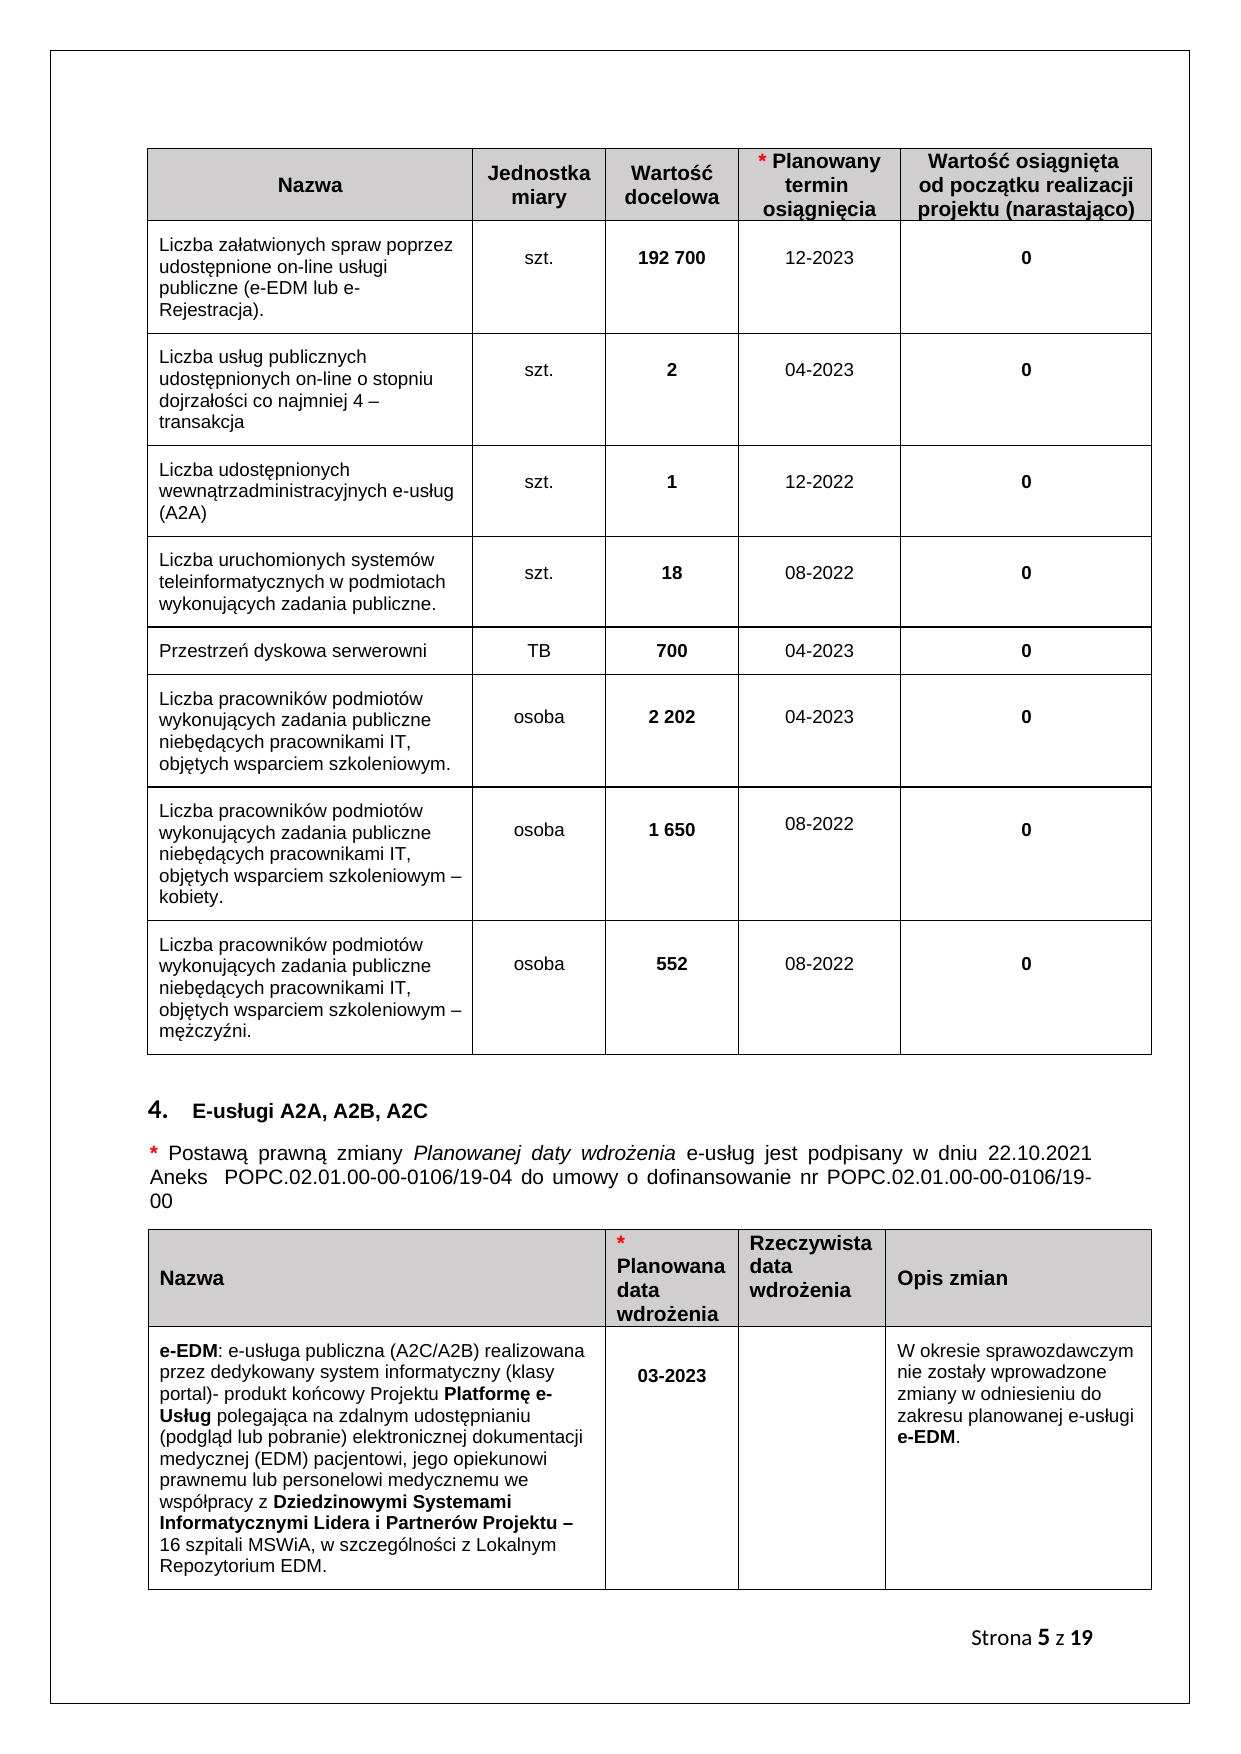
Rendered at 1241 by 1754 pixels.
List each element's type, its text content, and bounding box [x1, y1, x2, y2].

table_cell 0 [901, 537, 1151, 626]
table_cell 04-2023 [739, 675, 900, 786]
table_cell 0 [901, 221, 1151, 333]
table_cell 04-2023 [739, 334, 900, 445]
table_cell 08-2022 [739, 788, 900, 920]
table_cell Przestrzeń dyskowa serwerowni [148, 628, 472, 674]
table_cell TB [473, 628, 605, 674]
table_cell Liczba pracowników podmiotów wykonujących zadania publiczne niebędących pracownikami IT, objętych wsparciem szkoleniowym – kobiety. [148, 788, 472, 920]
table_cell 0 [901, 446, 1151, 536]
table_header * Planowana data wdrożenia [606, 1230, 738, 1326]
table_cell Liczba usług publicznych udostępnionych on-line o stopniu dojrzałości co najmniej 4 – transakcja [148, 334, 472, 445]
table_cell e-EDM: e-usługa publiczna (A2C/A2B) realizowana przez dedykowany system informatyczny (klasy portal)- produkt końcowy Projektu Platformę e-Usług polegająca na zdalnym udostępnianiu (podgląd lub pobranie) elektronicznej dokumentacji medycznej (EDM) pacjentowi, jego opiekunowi prawnemu lub personelowi medycznemu we współpracy z Dziedzinowymi Systemami Informatycznymi Lidera i Partnerów Projektu – 16 szpitali MSWiA, w szczególności z Lokalnym Repozytorium EDM. [149, 1327, 605, 1589]
table_cell szt. [473, 446, 605, 536]
table_header Wartość osiągnięta od początku realizacji projektu (narastająco) [901, 149, 1151, 220]
table_header * Planowany termin osiągnięcia [739, 149, 900, 220]
table_cell osoba [473, 788, 605, 920]
table_cell 08-2022 [739, 921, 900, 1054]
table_cell 0 [901, 334, 1151, 445]
table_header Nazwa [149, 1230, 605, 1326]
table_cell 192 700 [606, 221, 738, 333]
table_cell Liczba udostępnionych wewnątrzadministracyjnych e-usług (A2A) [148, 446, 472, 536]
table_cell 12-2023 [739, 221, 900, 333]
table_cell 0 [901, 675, 1151, 786]
table_cell 1 650 [606, 788, 738, 920]
table_cell 2 [606, 334, 738, 445]
table_cell 04-2023 [739, 628, 900, 674]
table_header Opis zmian [886, 1230, 1151, 1326]
table_header Rzeczywista data wdrożenia [739, 1230, 885, 1326]
table_cell [739, 1327, 885, 1589]
table_cell W okresie sprawozdawczym nie zostały wprowadzone zmiany w odniesieniu do zakresu planowanej e-usługi e-EDM. [886, 1327, 1151, 1589]
table_cell 12-2022 [739, 446, 900, 536]
table_cell Liczba pracowników podmiotów wykonujących zadania publiczne niebędących pracownikami IT, objętych wsparciem szkoleniowym – mężczyźni. [148, 921, 472, 1054]
subtitle E-usługi A2A, A2B, A2C [148, 1093, 1093, 1126]
table_cell 08-2022 [739, 537, 900, 626]
table_cell Liczba pracowników podmiotów wykonujących zadania publiczne niebędących pracownikami IT, objętych wsparciem szkoleniowym. [148, 675, 472, 786]
table_cell 2 202 [606, 675, 738, 786]
table_header Jednostka miary [473, 149, 605, 220]
table_cell 0 [901, 788, 1151, 920]
table_cell szt. [473, 221, 605, 333]
table_cell 552 [606, 921, 738, 1054]
table_cell osoba [473, 675, 605, 786]
table_cell 03-2023 [606, 1327, 738, 1589]
table_cell 0 [901, 628, 1151, 674]
table_cell 0 [901, 921, 1151, 1054]
table_header Nazwa [148, 149, 472, 220]
table_cell 1 [606, 446, 738, 536]
table_cell szt. [473, 537, 605, 626]
text * Postawą prawną zmiany Planowanej daty wdrożenia e-usług jest podpisany w dniu 22.10.2021 Aneks POPC.02.01.00-00-0106/19-04 do umowy o dofinansowanie nr POPC.02.01.00-00-0106/19-00 [149, 1141, 1093, 1213]
table_cell 700 [606, 628, 738, 674]
table_cell osoba [473, 921, 605, 1054]
table_cell Liczba załatwionych spraw poprzez udostępnione on-line usługi publiczne (e-EDM lub e-Rejestracja). [148, 221, 472, 333]
table_header Wartość docelowa [606, 149, 738, 220]
table_cell szt. [473, 334, 605, 445]
table_cell 18 [606, 537, 738, 626]
table_cell Liczba uruchomionych systemów teleinformatycznych w podmiotach wykonujących zadania publiczne. [148, 537, 472, 626]
